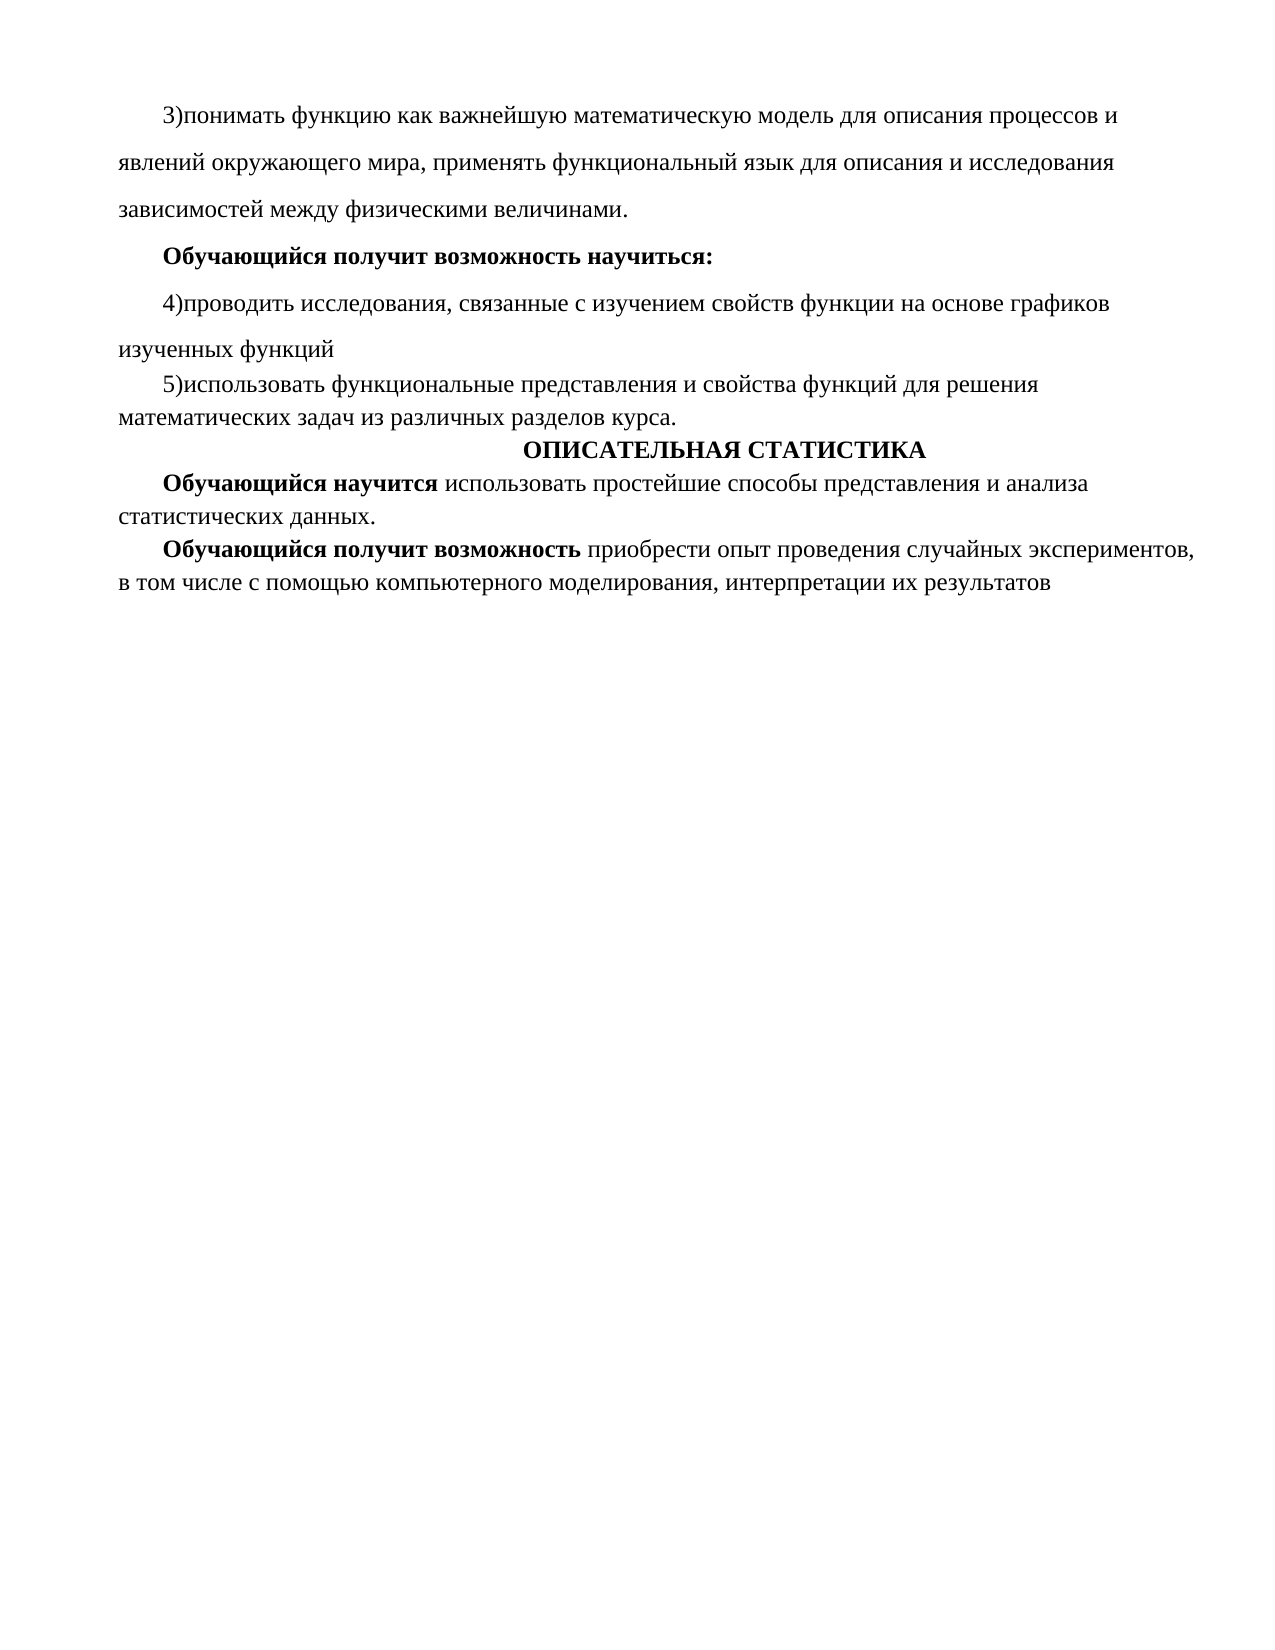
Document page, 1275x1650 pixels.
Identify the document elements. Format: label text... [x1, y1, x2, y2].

text 5)использовать функциональные представления и свойства функций для решения математических задач из различных разделов курса. [118, 369, 1211, 431]
text Обучающийся научится использовать простейшие способы представления и анализа статистических данных. [118, 468, 1211, 530]
text 4)проводить исследования, связанные с изучением свойств функции на основе графиков изученных функций [118, 276, 1211, 363]
text Обучающийся получит возможность приобрести опыт проведения случайных экспериментов, в том числе с помощью компьютерного моделирования, интерпретации их результатов [118, 534, 1211, 596]
text 3)понимать функцию как важнейшую математическую модель для описания процессов и явлений окружающего мира, применять функциональный язык для описания и исследования зависимостей между физическими величинами. [118, 89, 1211, 223]
text ОПИСАТЕЛЬНАЯ СТАТИСТИКА [238, 435, 1211, 464]
text Обучающийся получит возможность научиться: [118, 229, 1211, 270]
